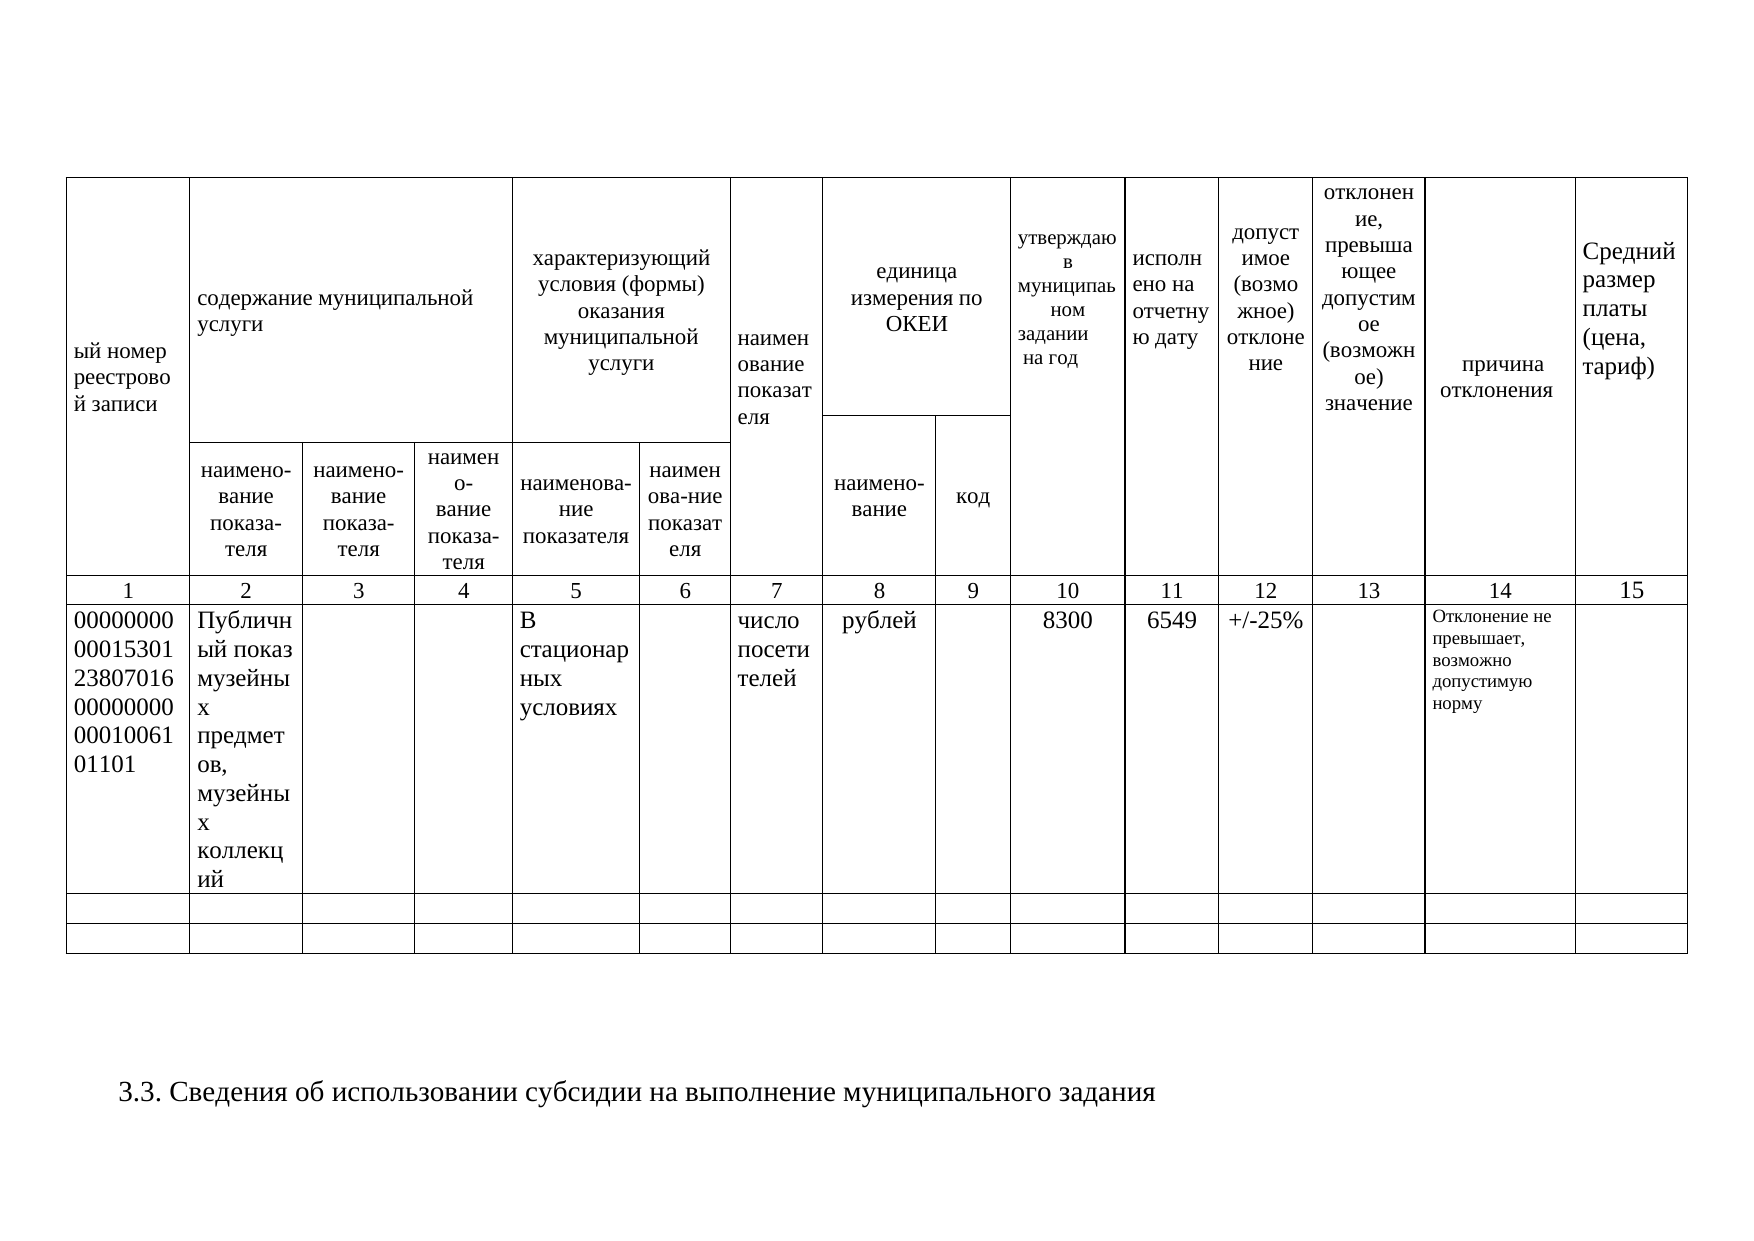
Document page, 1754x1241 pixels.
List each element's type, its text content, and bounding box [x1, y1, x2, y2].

table_cell [1011, 415, 1124, 574]
table_cell +/-25% [1219, 605, 1312, 893]
table_cell [1011, 894, 1124, 923]
table_cell 14 [1426, 576, 1575, 604]
table_cell 6549 [1126, 605, 1218, 893]
table_cell [67, 894, 189, 923]
table_cell [823, 894, 935, 923]
table_cell наименование показателя [731, 178, 822, 574]
table_cell В стационарных условиях [513, 605, 639, 893]
table_cell [415, 924, 512, 952]
table_cell [936, 924, 1010, 952]
table_cell [415, 894, 512, 923]
table_cell 1 [67, 576, 189, 604]
table_cell 6 [640, 576, 730, 604]
table_cell [303, 605, 414, 893]
table_cell наименова-ние показателя [640, 443, 730, 574]
table_cell [1576, 605, 1687, 893]
table_cell 000000000001530123807016000000000001006101101 [67, 605, 189, 893]
table_cell [1126, 924, 1218, 952]
table_cell [1219, 894, 1312, 923]
table_cell [1011, 924, 1124, 952]
table_cell [1219, 415, 1312, 574]
table_cell Публичный показ музейных предметов, музейных коллекций [190, 605, 302, 893]
table_cell отклонение, превышающее допустимое (возможное) значение [1313, 178, 1424, 415]
table_cell наименова-ние показателя [513, 443, 639, 574]
table_cell [1313, 605, 1424, 893]
table_cell [936, 605, 1010, 893]
table_cell рублей [823, 605, 935, 893]
table_cell [1426, 924, 1575, 952]
table_cell [640, 605, 730, 893]
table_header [1576, 178, 1687, 574]
table_cell [1576, 924, 1687, 952]
table_cell 5 [513, 576, 639, 604]
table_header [67, 178, 189, 574]
table_cell 11 [1126, 576, 1218, 604]
table_cell [1313, 415, 1424, 574]
table_cell [303, 894, 414, 923]
table_cell 4 [415, 576, 512, 604]
table_cell исполнено на отчетную дату [1126, 178, 1218, 415]
table_cell 8 [823, 576, 935, 604]
table_cell [823, 924, 935, 952]
table_cell допустимое (возможное) отклонение [1219, 178, 1312, 415]
table_cell наимено- вание показа-теля [190, 443, 302, 574]
table_cell [1313, 894, 1424, 923]
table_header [190, 178, 512, 442]
table_cell [731, 894, 822, 923]
table_cell 2 [190, 576, 302, 604]
table_cell 10 [1011, 576, 1124, 604]
table_cell [67, 924, 189, 952]
table_cell 7 [731, 576, 822, 604]
table_cell наимено- вание показа-теля [303, 443, 414, 574]
table_cell [190, 894, 302, 923]
table_cell причина отклонения [1426, 178, 1575, 574]
table_cell [1126, 415, 1218, 574]
table_cell Отклонение не превышает, возможно допустимую норму [1426, 605, 1575, 893]
table_cell 8300 [1011, 605, 1124, 893]
table_cell [1576, 894, 1687, 923]
table_cell [303, 924, 414, 952]
table_cell 9 [936, 576, 1010, 604]
table_cell 15 [1576, 576, 1687, 604]
table_cell единица измерения по ОКЕИ [823, 178, 1010, 415]
table_cell [936, 894, 1010, 923]
table_cell наимено- вание показа-теля [415, 443, 512, 574]
table_cell [1126, 894, 1218, 923]
table_cell 12 [1219, 576, 1312, 604]
table_cell [513, 894, 639, 923]
table_cell утверждаю в муниципаь ном задании на год [1011, 178, 1124, 415]
table_cell [1313, 924, 1424, 952]
table_cell 13 [1313, 576, 1424, 604]
table_cell наимено-вание [823, 416, 935, 574]
table_cell [513, 924, 639, 952]
table_cell код [936, 416, 1010, 574]
table_cell [640, 924, 730, 952]
table_cell [1426, 894, 1575, 923]
table_cell [1219, 924, 1312, 952]
table_cell число посетителей [731, 605, 822, 893]
table_cell [415, 605, 512, 893]
text 3.3. Сведения об использовании субсидии на выполнение муниципального задания [118, 1074, 1636, 1107]
table_cell 3 [303, 576, 414, 604]
table_cell [640, 894, 730, 923]
table_cell [731, 924, 822, 952]
table_cell [190, 924, 302, 952]
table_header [513, 178, 730, 442]
